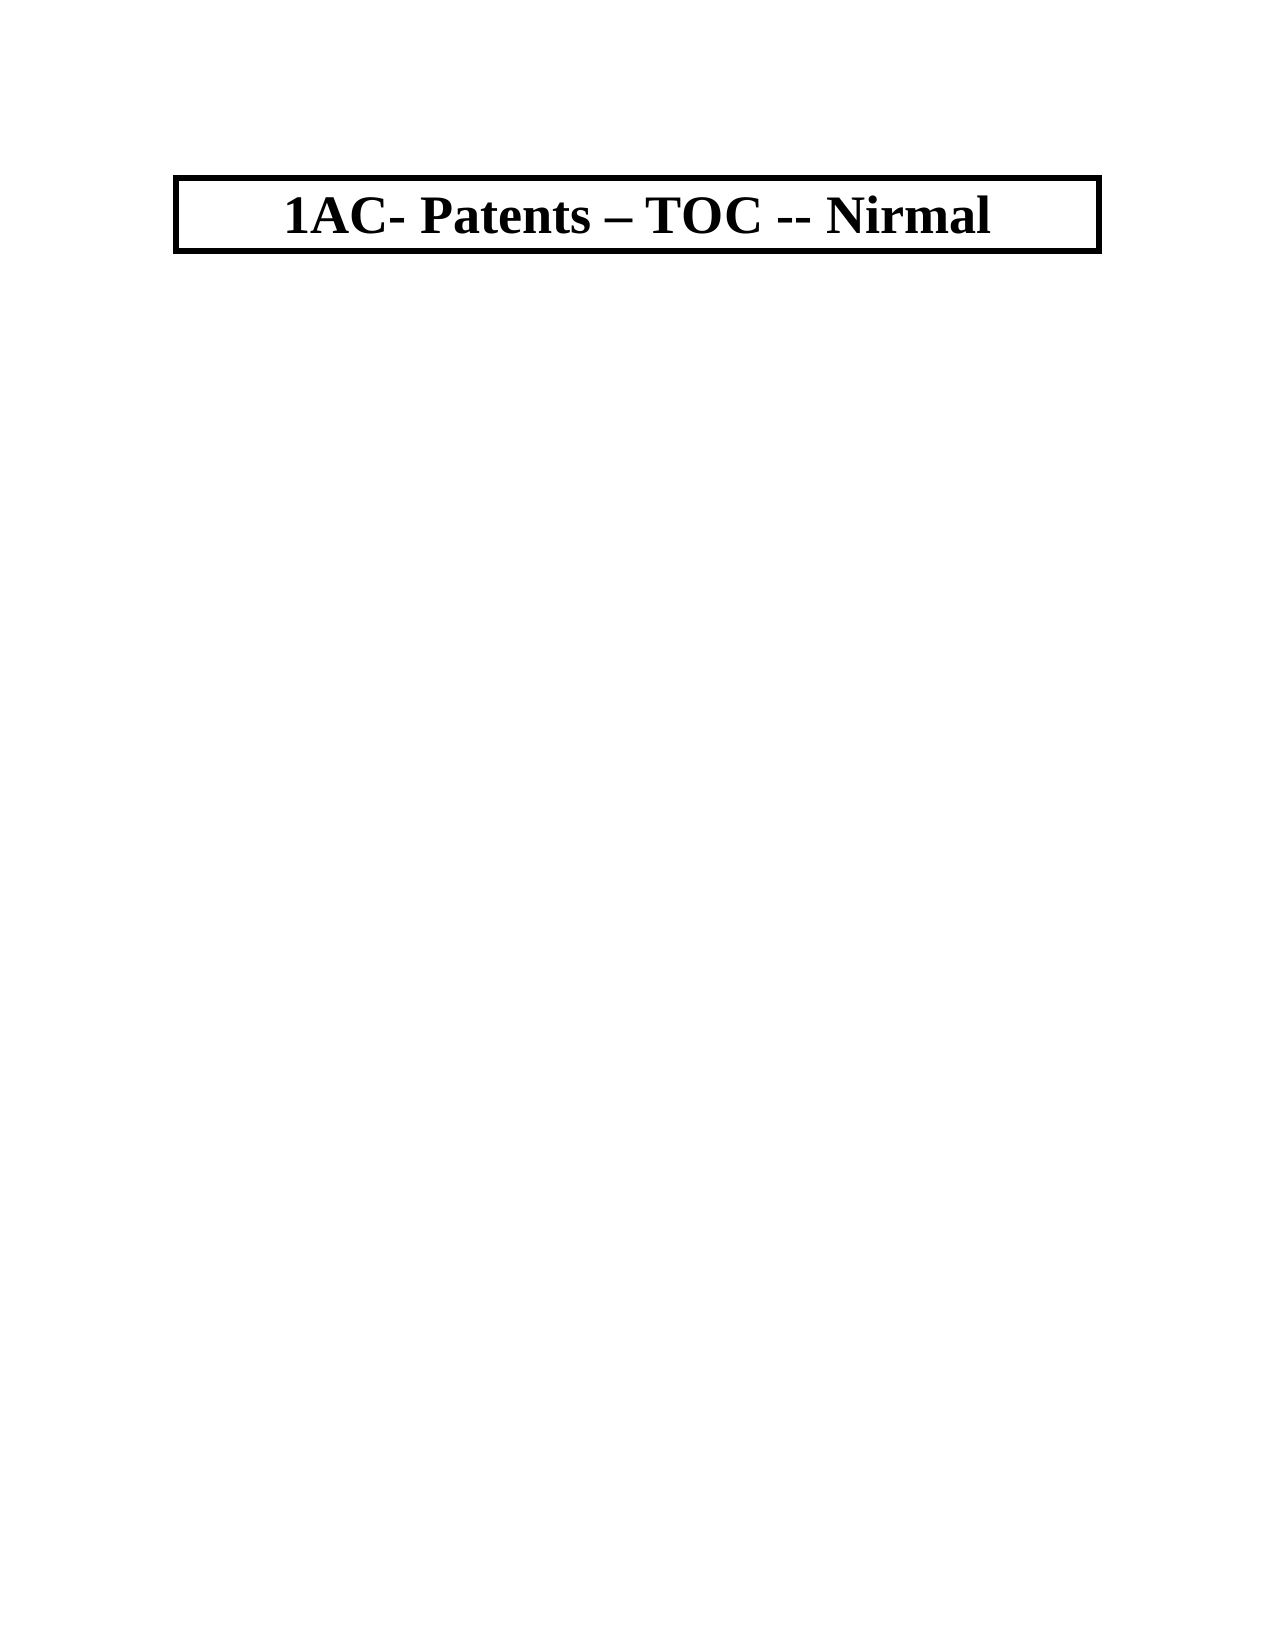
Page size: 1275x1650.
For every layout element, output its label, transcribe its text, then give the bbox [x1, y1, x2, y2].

subtitle 1AC- Patents – TOC -- Nirmal [179, 181, 1096, 248]
